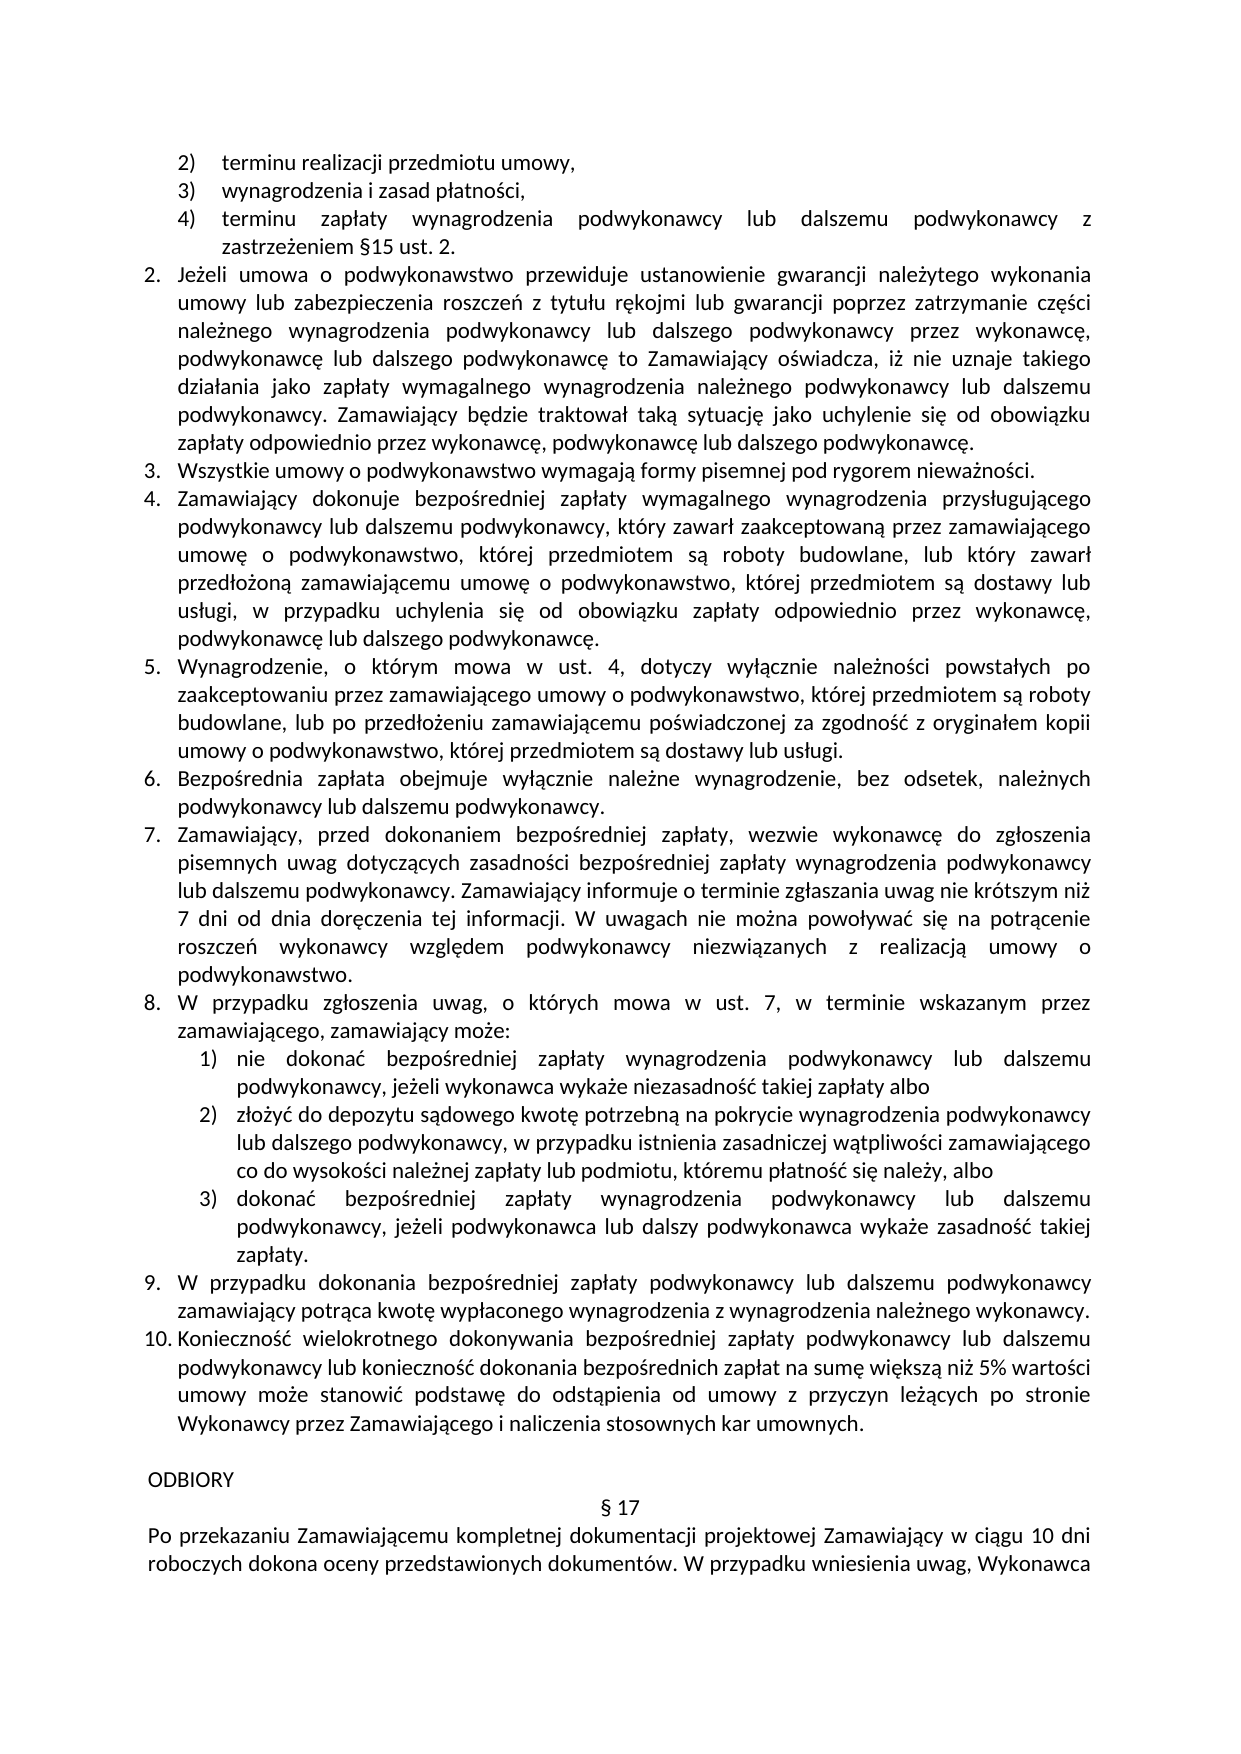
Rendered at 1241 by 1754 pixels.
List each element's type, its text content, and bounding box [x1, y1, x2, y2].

list terminu zapłaty wynagrodzenia podwykonawcy lub dalszemu podwykonawcy z zastrzeżeniem §15 ust. 2. [177, 204, 1092, 260]
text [148, 1521, 1092, 1577]
subtitle § 17 [148, 1493, 1092, 1521]
subtitle ODBIORY [148, 1465, 1092, 1493]
list Bezpośrednia zapłata obejmuje wyłącznie należne wynagrodzenie, bez odsetek, należnych podwykonawcy lub dalszemu podwykonawcy. [144, 764, 1092, 820]
list wynagrodzenia i zasad płatności, [177, 176, 1092, 204]
list Zamawiający, przed dokonaniem bezpośredniej zapłaty, wezwie wykonawcę do zgłoszenia pisemnych uwag dotyczących zasadności bezpośredniej zapłaty wynagrodzenia podwykonawcy lub dalszemu podwykonawcy. Zamawiający informuje o terminie zgłaszania uwag nie krótszym niż 7 dni od dnia doręczenia tej informacji. W uwagach nie można powoływać się na potrącenie roszczeń wykonawcy względem podwykonawcy niezwiązanych z realizacją umowy o podwykonawstwo. [144, 820, 1092, 988]
list nie dokonać bezpośredniej zapłaty wynagrodzenia podwykonawcy lub dalszemu podwykonawcy, jeżeli wykonawca wykaże niezasadność takiej zapłaty albo [199, 1044, 1092, 1100]
list Konieczność wielokrotnego dokonywania bezpośredniej zapłaty podwykonawcy lub dalszemu podwykonawcy lub konieczność dokonania bezpośrednich zapłat na sumę większą niż 5% wartości umowy może stanowić podstawę do odstąpienia od umowy z przyczyn leżących po stronie Wykonawcy przez Zamawiającego i naliczenia stosownych kar umownych. [144, 1324, 1092, 1437]
list Wszystkie umowy o podwykonawstwo wymagają formy pisemnej pod rygorem nieważności. [144, 456, 1092, 484]
list złożyć do depozytu sądowego kwotę potrzebną na pokrycie wynagrodzenia podwykonawcy lub dalszego podwykonawcy, w przypadku istnienia zasadniczej wątpliwości zamawiającego co do wysokości należnej zapłaty lub podmiotu, któremu płatność się należy, albo [199, 1100, 1092, 1184]
list Zamawiający dokonuje bezpośredniej zapłaty wymagalnego wynagrodzenia przysługującego podwykonawcy lub dalszemu podwykonawcy, który zawarł zaakceptowaną przez zamawiającego umowę o podwykonawstwo, której przedmiotem są roboty budowlane, lub który zawarł przedłożoną zamawiającemu umowę o podwykonawstwo, której przedmiotem są dostawy lub usługi, w przypadku uchylenia się od obowiązku zapłaty odpowiednio przez wykonawcę, podwykonawcę lub dalszego podwykonawcę. [144, 484, 1092, 652]
list terminu realizacji przedmiotu umowy, [177, 148, 1092, 176]
list W przypadku zgłoszenia uwag, o których mowa w ust. 7, w terminie wskazanym przez zamawiającego, zamawiający może: [144, 988, 1092, 1044]
list dokonać bezpośredniej zapłaty wynagrodzenia podwykonawcy lub dalszemu podwykonawcy, jeżeli podwykonawca lub dalszy podwykonawca wykaże zasadność takiej zapłaty. [199, 1184, 1092, 1268]
list Jeżeli umowa o podwykonawstwo przewiduje ustanowienie gwarancji należytego wykonania umowy lub zabezpieczenia roszczeń z tytułu rękojmi lub gwarancji poprzez zatrzymanie części należnego wynagrodzenia podwykonawcy lub dalszego podwykonawcy przez wykonawcę, podwykonawcę lub dalszego podwykonawcę to Zamawiający oświadcza, iż nie uznaje takiego działania jako zapłaty wymagalnego wynagrodzenia należnego podwykonawcy lub dalszemu podwykonawcy. Zamawiający będzie traktował taką sytuację jako uchylenie się od obowiązku zapłaty odpowiednio przez wykonawcę, podwykonawcę lub dalszego podwykonawcę. [144, 260, 1092, 456]
list W przypadku dokonania bezpośredniej zapłaty podwykonawcy lub dalszemu podwykonawcy zamawiający potrąca kwotę wypłaconego wynagrodzenia z wynagrodzenia należnego wykonawcy. [144, 1268, 1092, 1324]
list Wynagrodzenie, o którym mowa w ust. 4, dotyczy wyłącznie należności powstałych po zaakceptowaniu przez zamawiającego umowy o podwykonawstwo, której przedmiotem są roboty budowlane, lub po przedłożeniu zamawiającemu poświadczonej za zgodność z oryginałem kopii umowy o podwykonawstwo, której przedmiotem są dostawy lub usługi. [144, 652, 1092, 764]
